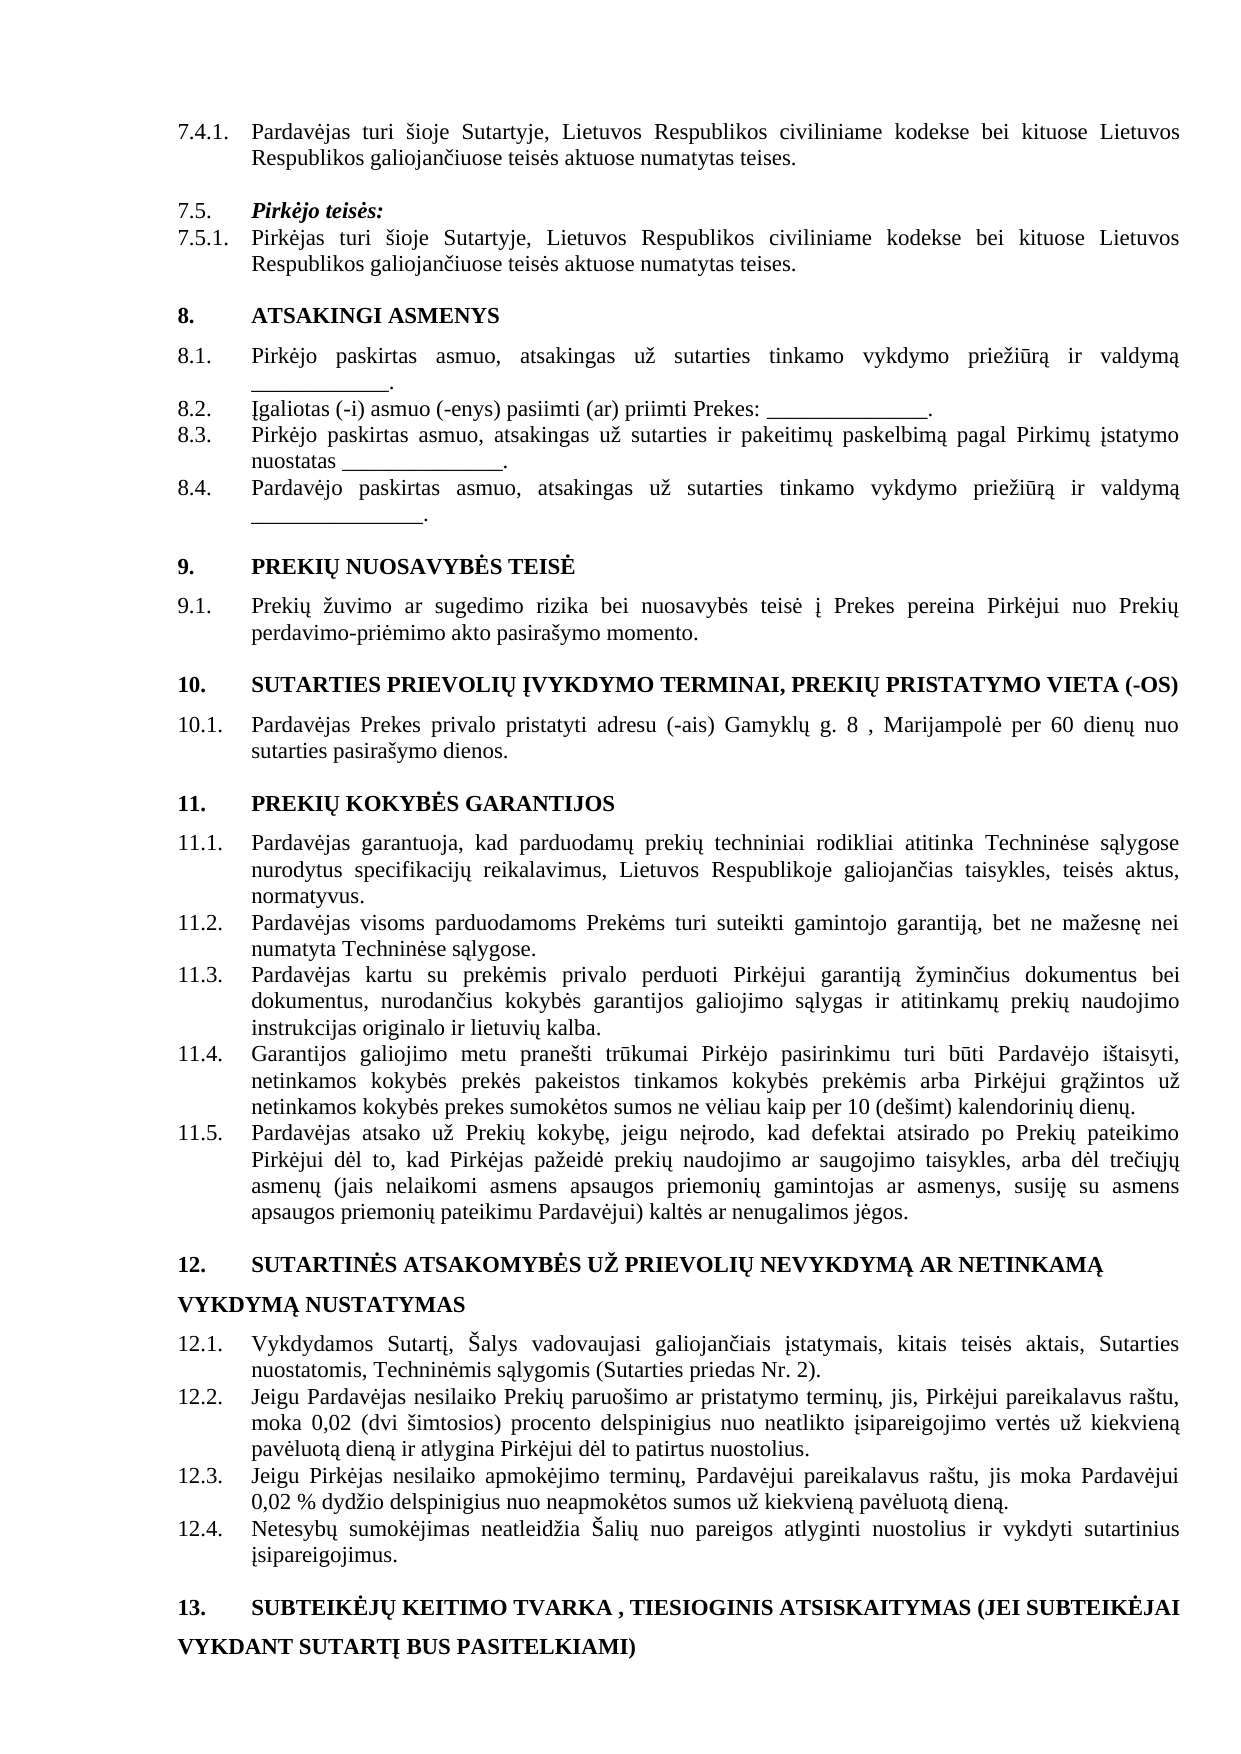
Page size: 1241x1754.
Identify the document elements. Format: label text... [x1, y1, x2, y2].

list Prekių žuvimo ar sugedimo rizika bei nuosavybės teisė į Prekes pereina Pirkėjui nuo Prekių perdavimo-priėmimo akto pasirašymo momento. [177, 592, 1181, 645]
list Jeigu Pardavėjas nesilaiko Prekių paruošimo ar pristatymo terminų, jis, Pirkėjui pareikalavus raštu, moka 0,02 (dvi šimtosios) procento delspinigius nuo neatlikto įsipareigojimo vertės už kiekvieną pavėluotą dieną ir atlygina Pirkėjui dėl to patirtus nuostolius. [177, 1383, 1181, 1462]
list Vykdydamos Sutartį, Šalys vadovaujasi galiojančiais įstatymais, kitais teisės aktais, Sutarties nuostatomis, Techninėmis sąlygomis (Sutarties priedas Nr. 2). [177, 1330, 1181, 1383]
list sutarties prievolių įvykdymo terminai, PREKIŲ PRISTATYMO VIETA (-OS) [177, 671, 1181, 698]
list Pardavėjas visoms parduodamoms Prekėms turi suteikti gamintojo garantiją, bet ne mažesnę nei numatyta Techninėse sąlygose. [177, 908, 1181, 961]
list Netesybų sumokėjimas neatleidžia Šalių nuo pareigos atlyginti nuostolius ir vykdyti sutartinius įsipareigojimus. [177, 1514, 1181, 1567]
list SUTARTINĖS ATSAKOMYBĖS UŽ PRIEVOLIŲ NEVYKDYMĄ AR NETINKAMĄ VYKDYMĄ NUSTATYMAS [177, 1251, 1181, 1317]
list PREKIŲ KOKYBĖS GARANTIJOS [177, 790, 1181, 816]
list Pirkėjo paskirtas asmuo, atsakingas už sutarties ir pakeitimų paskelbimą pagal Pirkimų įstatymo nuostatas ______________. [177, 421, 1181, 474]
list Pirkėjo teisės: [177, 197, 1181, 223]
text Pirkėjas turi šioje Sutartyje, Lietuvos Respublikos civiliniame kodekse bei kituose Lietuvos Respublikos galiojančiuose teisės aktuose numatytas teises. [177, 223, 1181, 276]
list Įgaliotas (-i) asmuo (-enys) pasiimti (ar) priimti Prekes: ______________. [177, 395, 1181, 421]
list Pirkėjo paskirtas asmuo, atsakingas už sutarties tinkamo vykdymo priežiūrą ir valdymą ____________. [177, 342, 1181, 395]
list Pardavėjas kartu su prekėmis privalo perduoti Pirkėjui garantiją žyminčius dokumentus bei dokumentus, nurodančius kokybės garantijos galiojimo sąlygas ir atitinkamų prekių naudojimo instrukcijas originalo ir lietuvių kalba. [177, 961, 1181, 1040]
list Jeigu Pirkėjas nesilaiko apmokėjimo terminų, Pardavėjui pareikalavus raštu, jis moka Pardavėjui 0,02 % dydžio delspinigius nuo neapmokėtos sumos už kiekvieną pavėluotą dieną. [177, 1462, 1181, 1514]
list SUBTEIKĖJŲ KEITIMO TVARKA , TIESIOGINIS ATSISKAITYMAS (JEI SUBTEIKĖJAI VYKDANT SUTARTĮ BUS PASITELKIAMI) [177, 1594, 1181, 1659]
list Pardavėjo paskirtas asmuo, atsakingas už sutarties tinkamo vykdymo priežiūrą ir valdymą _______________. [177, 474, 1181, 527]
list Pardavėjas atsako už Prekių kokybę, jeigu neįrodo, kad defektai atsirado po Prekių pateikimo Pirkėjui dėl to, kad Pirkėjas pažeidė prekių naudojimo ar saugojimo taisykles, arba dėl trečiųjų asmenų (jais nelaikomi asmens apsaugos priemonių gamintojas ar asmenys, susiję su asmens apsaugos priemonių pateikimu Pardavėjui) kaltės ar nenugalimos jėgos. [177, 1119, 1181, 1225]
text Pardavėjas turi šioje Sutartyje, Lietuvos Respublikos civiliniame kodekse bei kituose Lietuvos Respublikos galiojančiuose teisės aktuose numatytas teises. [177, 118, 1181, 171]
list Pardavėjas garantuoja, kad parduodamų prekių techniniai rodikliai atitinka Techninėse sąlygose nurodytus specifikacijų reikalavimus, Lietuvos Respublikoje galiojančias taisykles, teisės aktus, normatyvus. [177, 829, 1181, 908]
list Pardavėjas Prekes privalo pristatyti adresu (-ais) Gamyklų g. 8 , Marijampolė per 60 dienų nuo sutarties pasirašymo dienos. [177, 711, 1181, 764]
list Garantijos galiojimo metu pranešti trūkumai Pirkėjo pasirinkimu turi būti Pardavėjo ištaisyti, netinkamos kokybės prekės pakeistos tinkamos kokybės prekėmis arba Pirkėjui grąžintos už netinkamos kokybės prekes sumokėtos sumos ne vėliau kaip per 10 (dešimt) kalendorinių dienų. [177, 1040, 1181, 1119]
list PREKIŲ NUOSAVYBĖS TEISĖ [177, 553, 1181, 579]
list atsakingI asmENYS [177, 303, 1181, 329]
